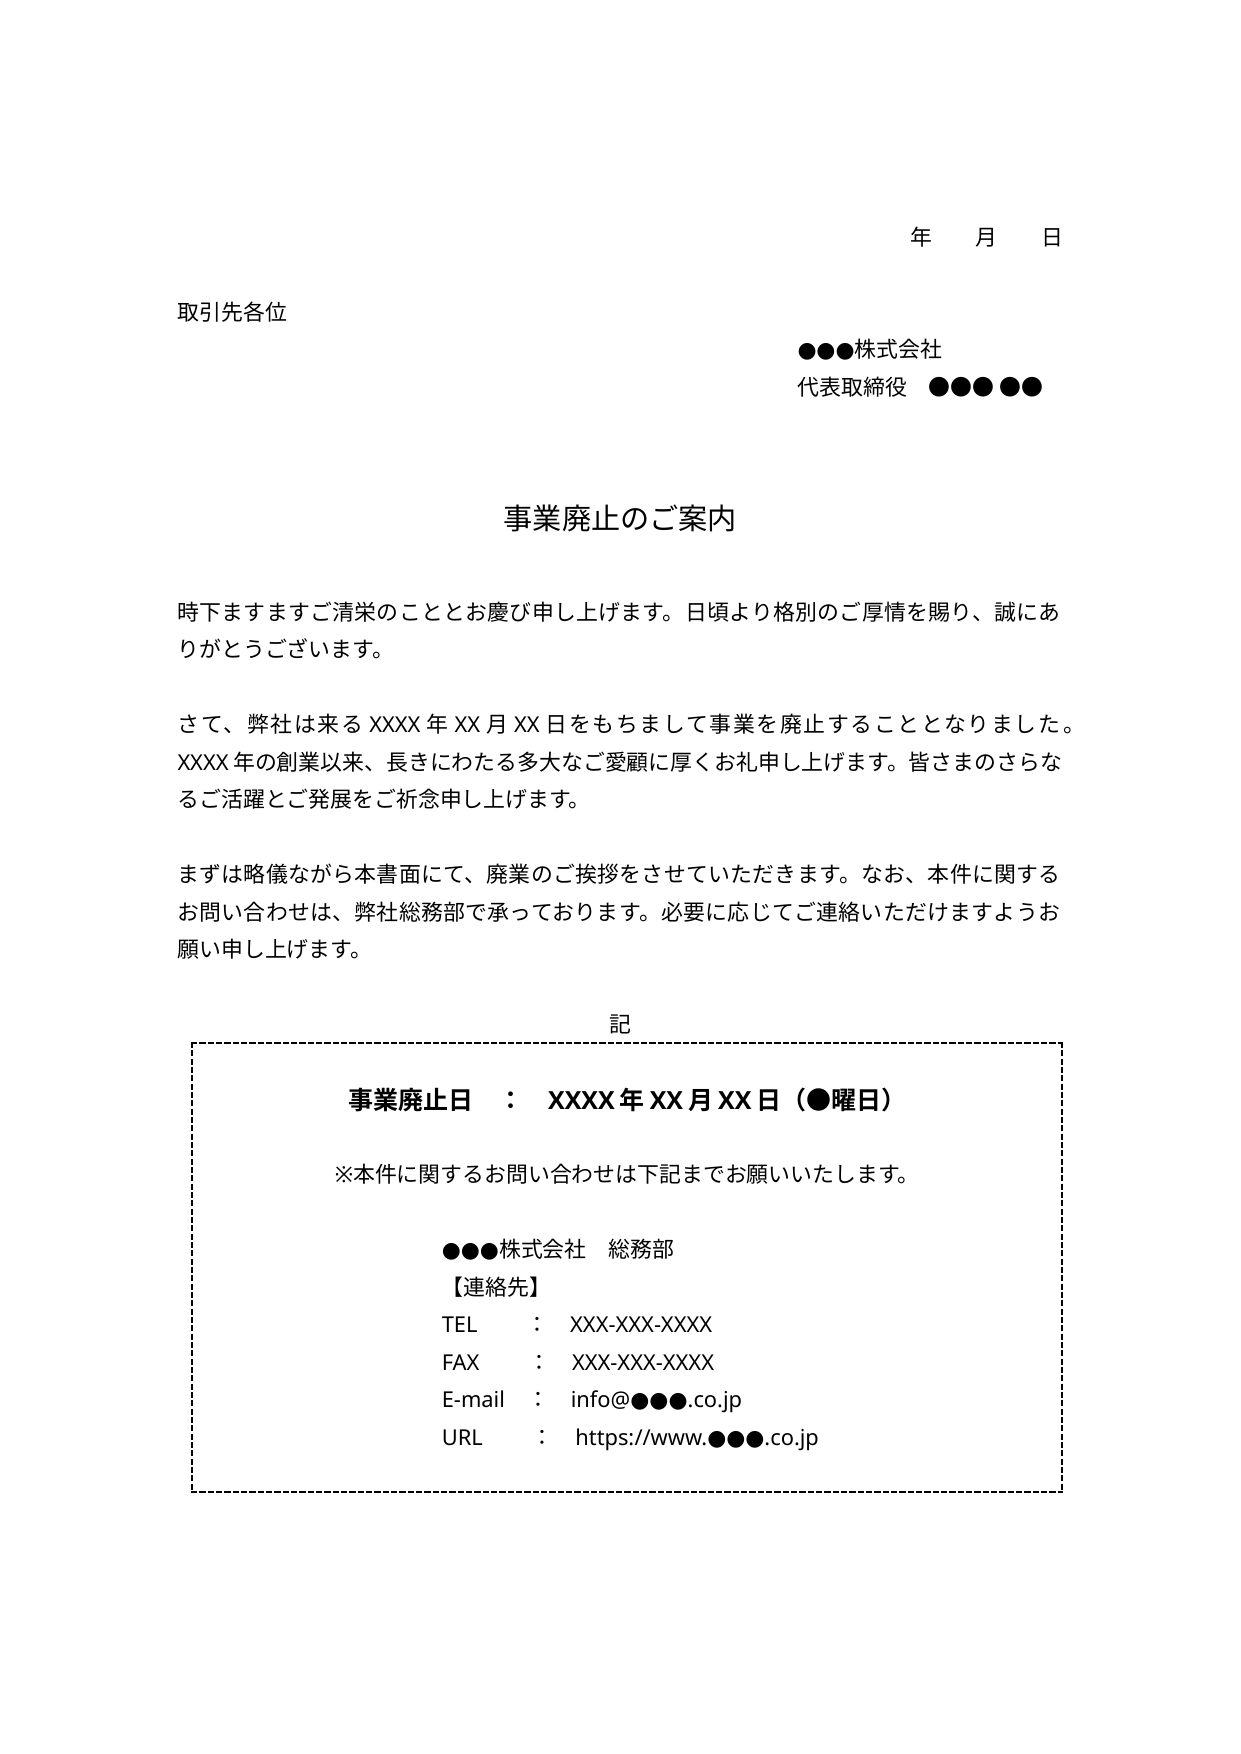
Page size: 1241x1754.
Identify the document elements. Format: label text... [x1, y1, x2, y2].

text 代表取締役 ●●● ●● [177, 367, 1063, 404]
table_header 事業廃止日 ： XXXX年XX月XX日（●曜日） ※本件に関するお問い合わせは下記までお願いいたします。 ●●●株式会社 総務部 【連絡先】 TEL ： XXX-XXX-XXXX FAX ： XXX-XXX-XXXX E-mail ： info@●●●.co.jp URL ： https://www.●●●.co.jp [192, 1042, 1062, 1491]
text 事業廃止のご案内 [177, 479, 1063, 554]
text ●●●株式会社 [177, 329, 1063, 367]
subtitle 記 [177, 1004, 1063, 1042]
text 取引先各位 [177, 292, 1063, 329]
text 時下ますますご清栄のこととお慶び申し上げます。日頃より格別のご厚情を賜り、誠にありがとうございます。 [177, 592, 1063, 667]
text さて、弊社は来るXXXX年XX月XX日をもちまして事業を廃止することとなりました。XXXX年の創業以来、長きにわたる多大なご愛顧に厚くお礼申し上げます。皆さまのさらなるご活躍とご発展をご祈念申し上げます。 [177, 704, 1063, 817]
text まずは略儀ながら本書面にて、廃業のご挨拶をさせていただきます。なお、本件に関するお問い合わせは、弊社総務部で承っております。必要に応じてご連絡いただけますようお願い申し上げます。 [177, 854, 1063, 967]
text 年 月 日 [177, 217, 1063, 254]
